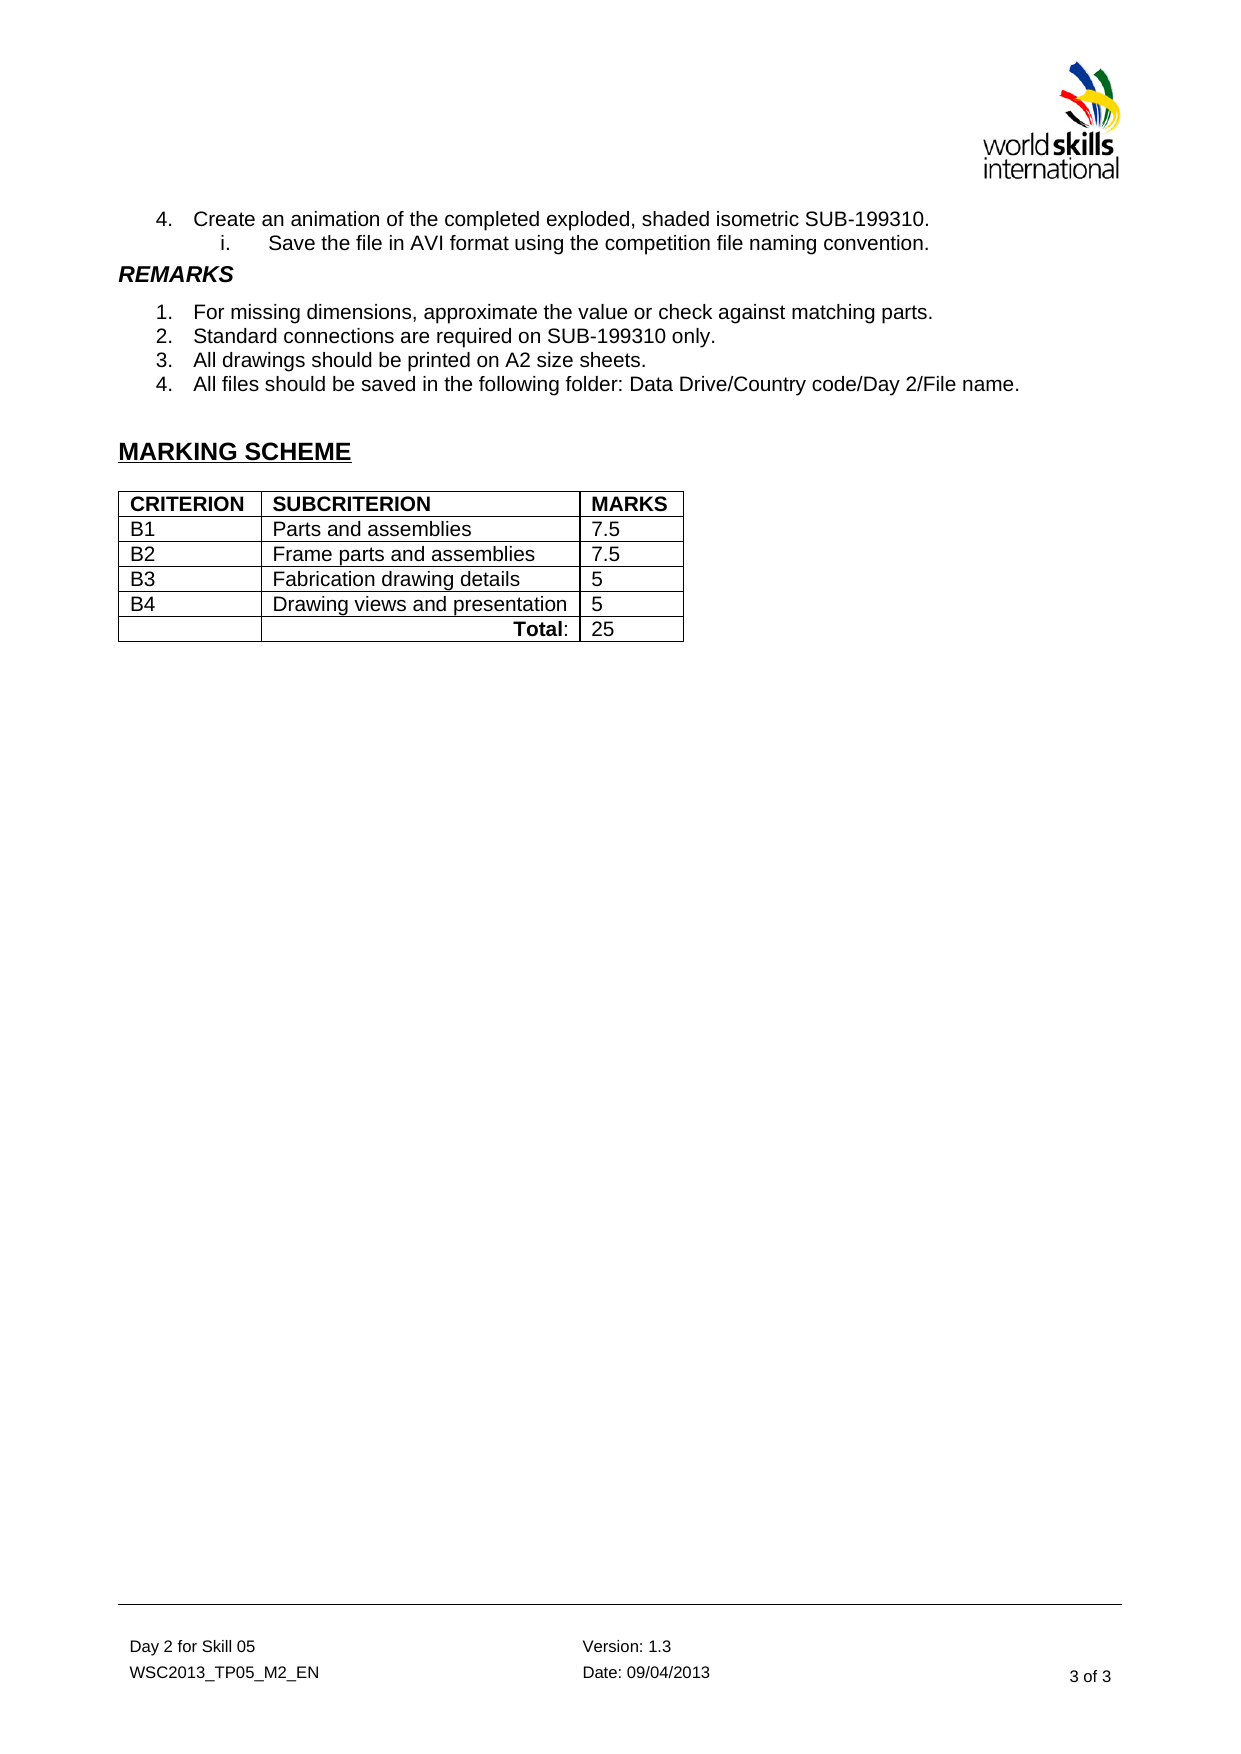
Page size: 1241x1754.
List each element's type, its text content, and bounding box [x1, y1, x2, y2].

table_cell Frame parts and assemblies [262, 542, 579, 566]
table_cell B2 [119, 542, 261, 566]
list Standard connections are required on SUB-199310 only. [156, 324, 1122, 348]
list All drawings should be printed on A2 size sheets. [156, 348, 1122, 372]
table_cell Parts and assemblies [262, 517, 579, 541]
table_cell 7.5 [581, 517, 683, 541]
table_cell 5 [581, 592, 683, 616]
subtitle REMARKS [118, 261, 1122, 287]
table_cell Drawing views and presentation [262, 592, 579, 616]
list Save the file in AVI format using the competition file naming convention. [231, 231, 1122, 255]
table_header MARKS [581, 492, 683, 516]
table_cell 5 [581, 567, 683, 591]
table_cell B3 [119, 567, 261, 591]
table_cell B1 [119, 517, 261, 541]
table_cell Total: [262, 617, 579, 641]
list Create an animation of the completed exploded, shaded isometric SUB-199310. [156, 207, 1122, 231]
table_header CRITERION [119, 492, 261, 516]
table_header SUBCRITERION [262, 492, 579, 516]
list All files should be saved in the following folder: Data Drive/Country code/Day 2/File name. [156, 372, 1122, 396]
table_cell [119, 617, 261, 641]
table_cell 25 [581, 617, 683, 641]
subtitle Marking scheme [118, 437, 1122, 466]
list For missing dimensions, approximate the value or check against matching parts. [156, 300, 1122, 324]
table_cell Fabrication drawing details [262, 567, 579, 591]
table_cell B4 [119, 592, 261, 616]
picture [981, 59, 1123, 181]
table_cell 7.5 [581, 542, 683, 566]
